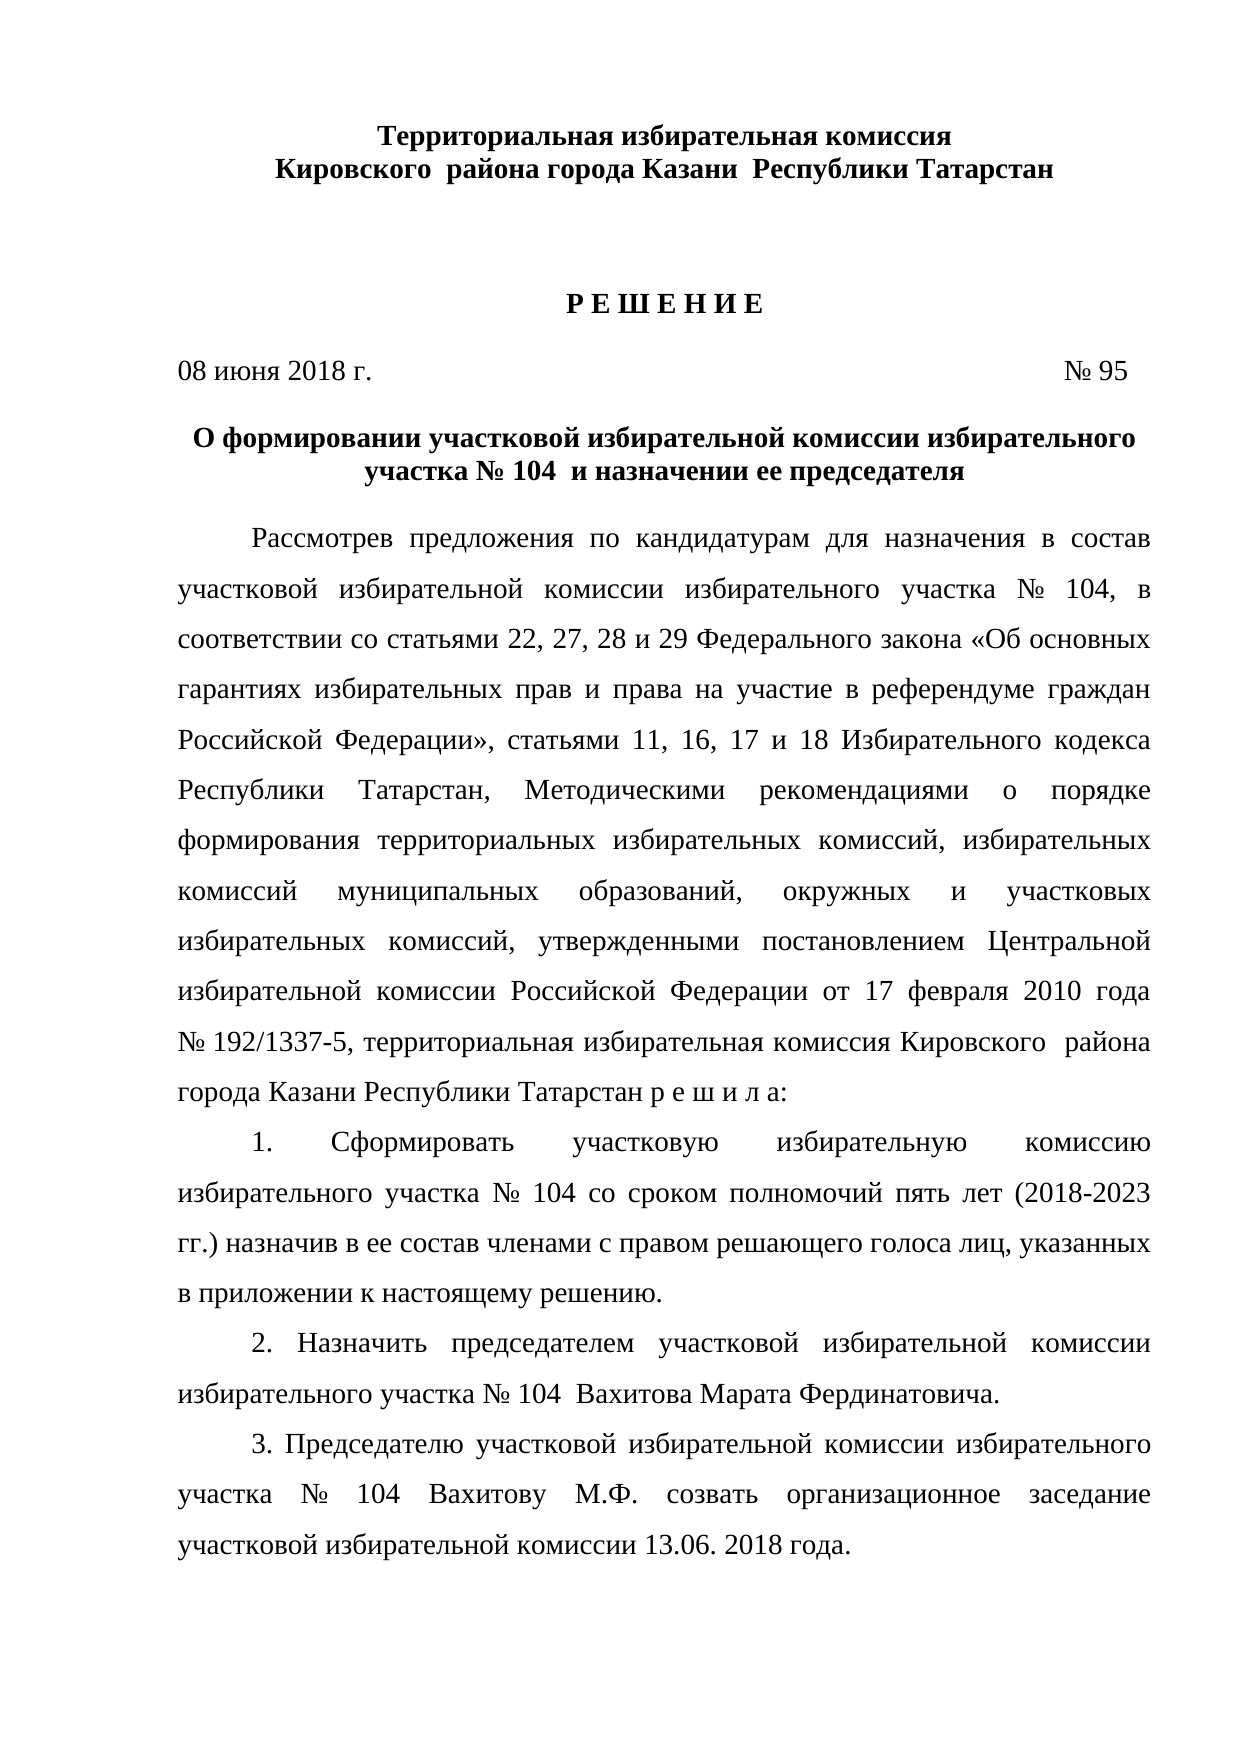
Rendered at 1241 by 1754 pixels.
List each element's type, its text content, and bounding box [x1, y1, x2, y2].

text 2. Назначить председателем участковой избирательной комиссии избирательного участка № 104 Вахитова Марата Фердинатовича. [177, 1326, 1152, 1409]
text 1. Сформировать участковую избирательную комиссию избирательного участка № 104 со сроком полномочий пять лет (2018-2023 гг.) назначив в ее состав членами с правом решающего голоса лиц, указанных в приложении к настоящему решению. [177, 1124, 1152, 1309]
table_header 08 июня 2018 г. [166, 353, 652, 386]
text О формировании участковой избирательной комиссии избирательного участка № 104 и назначении ее председателя [177, 420, 1152, 487]
text 3. Председателю участковой избирательной комиссии избирательного участка № 104 Вахитову М.Ф. созвать организационное заседание участковой избирательной комиссии 13.06. 2018 года. [177, 1426, 1152, 1560]
text Кировского района города Казани Республики Татарстан [177, 152, 1152, 185]
text Рассмотрев предложения по кандидатурам для назначения в состав участковой избирательной комиссии избирательного участка № 104, в соответствии со статьями 22, 27, 28 и 29 Федерального закона «Об основных гарантиях избирательных прав и права на участие в референдуме граждан Российской Федерации», статьями 11, 16, 17 и 18 Избирательного кодекса Республики Татарстан, Методическими рекомендациями о порядке формирования территориальных избирательных комиссий, избирательных комиссий муниципальных образований, окружных и участковых избирательных комиссий, утвержденными постановлением Центральной избирательной комиссии Российской Федерации от 17 февраля 2010 года № 192/1337-5, территориальная избирательная комиссия Кировского района города Казани Республики Татарстан р е ш и л а: [177, 521, 1152, 1108]
table_header № 95 [653, 353, 1139, 386]
text Территориальная избирательная комиссия [177, 118, 1152, 152]
text Р Е Ш Е Н И Е [177, 286, 1152, 319]
